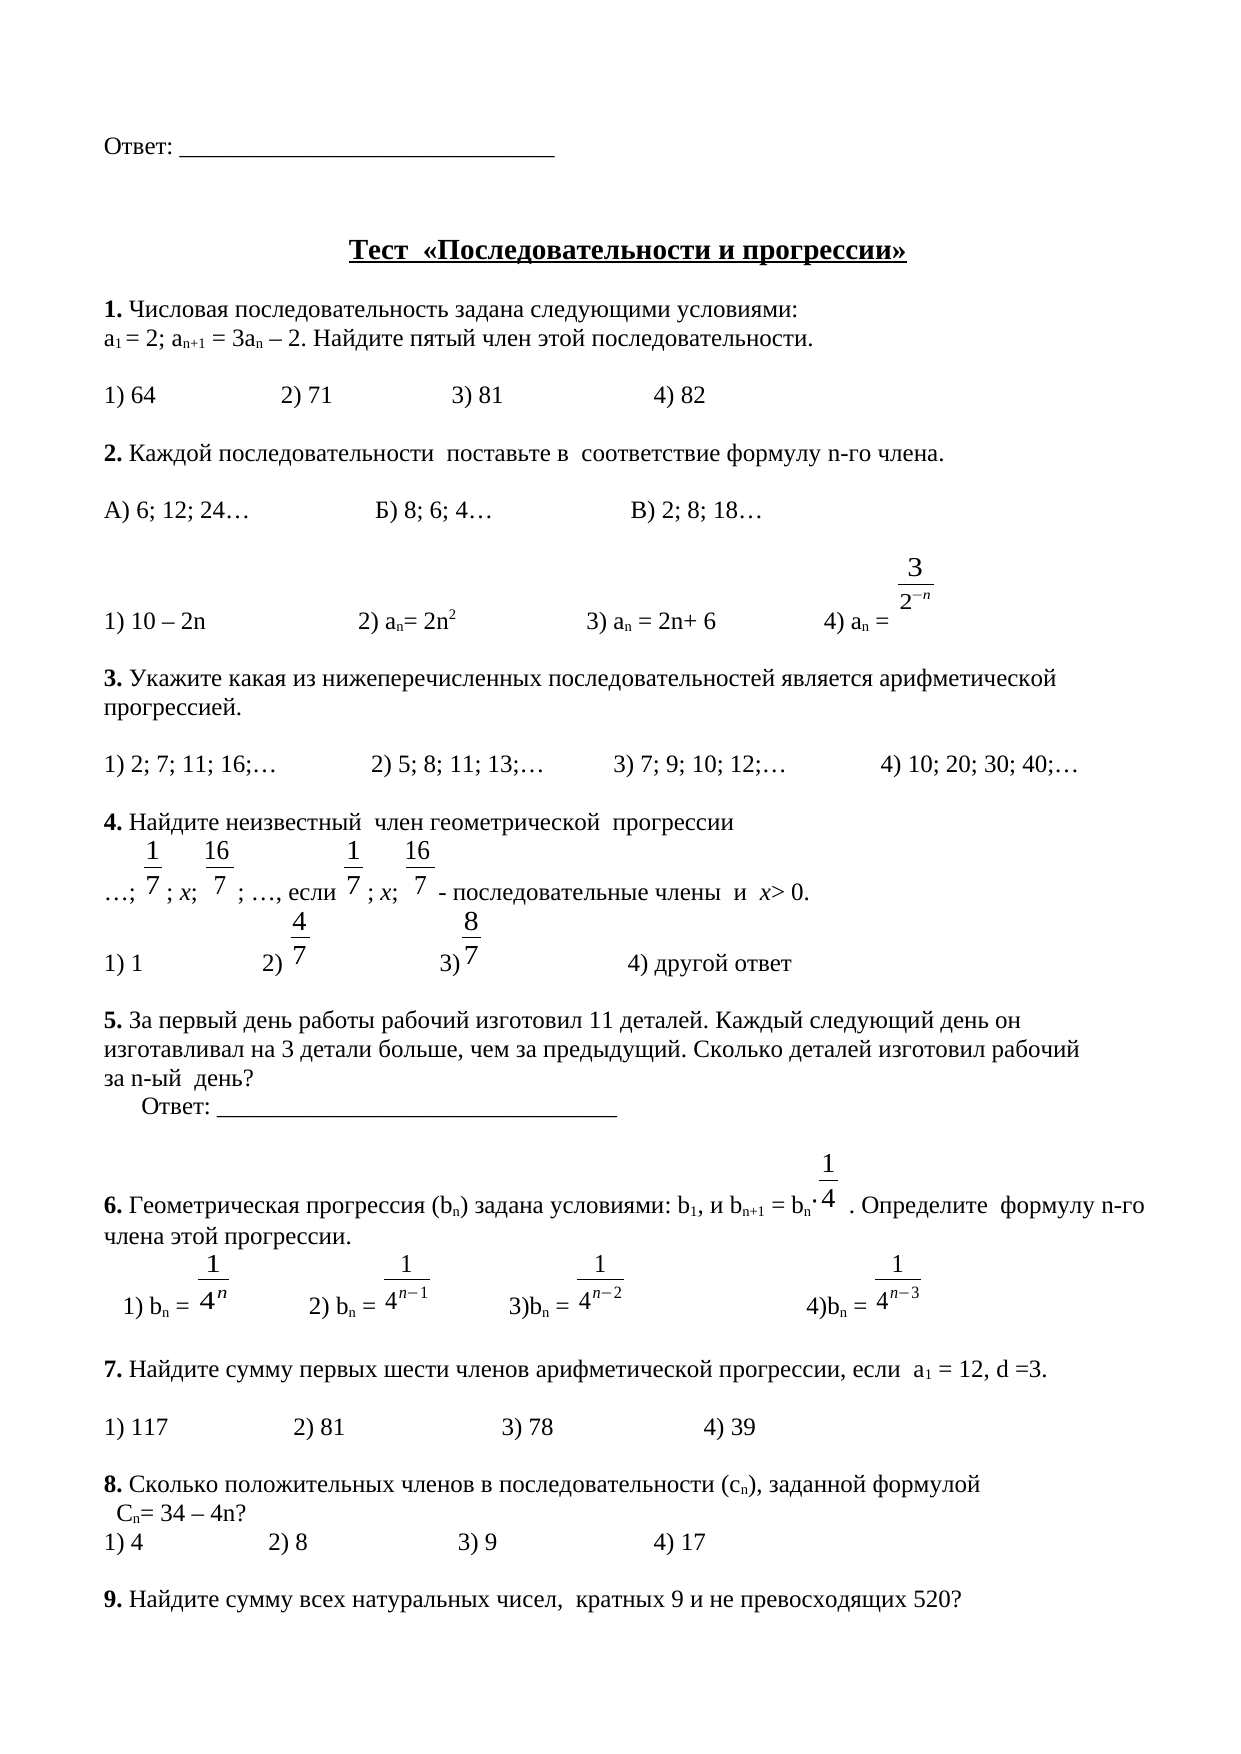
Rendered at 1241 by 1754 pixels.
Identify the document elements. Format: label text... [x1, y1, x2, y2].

text 1) 117 2) 81 3) 78 4) 39 [103, 1412, 1152, 1440]
text 4. Найдите неизвестный член геометрической прогрессии [103, 807, 1152, 836]
text 7. Найдите сумму первых шести членов арифметической прогрессии, если а1 = 12, d =3. [103, 1354, 1152, 1383]
text А) 6; 12; 24… Б) 8; 6; 4… В) 2; 8; 18… [103, 495, 1152, 524]
text Тест «Последовательности и прогрессии» [103, 232, 1152, 265]
text 5. За первый день работы рабочий изготовил 11 деталей. Каждый следующий день он изготавливал на 3 детали больше, чем за предыдущий. Сколько деталей изготовил рабочий [103, 1005, 1152, 1063]
text Ответ: ________________________________ [103, 1091, 1152, 1120]
text 1) 4 2) 8 3) 9 4) 17 [103, 1527, 1152, 1555]
text 2. Каждой последовательности поставьте в соответствие формулу n-го члена. [103, 438, 1152, 467]
text 8. Сколько положительных членов в последовательности (сn), заданной формулой [103, 1469, 1152, 1498]
text 1) 10 – 2n 2) аn= 2n2 3) аn = 2n+ 6 4) аn = [103, 553, 1152, 634]
text 1) 64 2) 71 3) 81 4) 82 [103, 380, 1152, 409]
text Ответ: ______________________________ [103, 131, 1152, 160]
text …; ; х; ; …, если ; х; - последовательные члены и х> 0. [103, 836, 1152, 906]
text 1) bn = 2) bn = 3)bn = 4)bn = [103, 1250, 1152, 1320]
text Сn= 34 – 4n? [103, 1498, 1152, 1527]
text за n-ый день? [103, 1063, 1152, 1091]
text 9. Найдите сумму всех натуральных чисел, кратных 9 и не превосходящих 520? [103, 1584, 1152, 1613]
text 3. Укажите какая из нижеперечисленных последовательностей является арифметической прогрессией. [103, 663, 1152, 721]
text 1) 1 2) 3) 4) другой ответ [103, 906, 1152, 976]
text 1) 2; 7; 11; 16;… 2) 5; 8; 11; 13;… 3) 7; 9; 10; 12;… 4) 10; 20; 30; 40;… [103, 749, 1152, 778]
text 6. Геометрическая прогрессия (bn) задана условиями: b1, и bn+1 = bn· . Определите формулу n-го члена этой прогрессии. [103, 1149, 1152, 1250]
text 1. Числовая последовательность задана следующими условиями: [103, 294, 1152, 323]
text а1 = 2; аn+1 = 3аn – 2. Найдите пятый член этой последовательности. [103, 323, 1152, 352]
